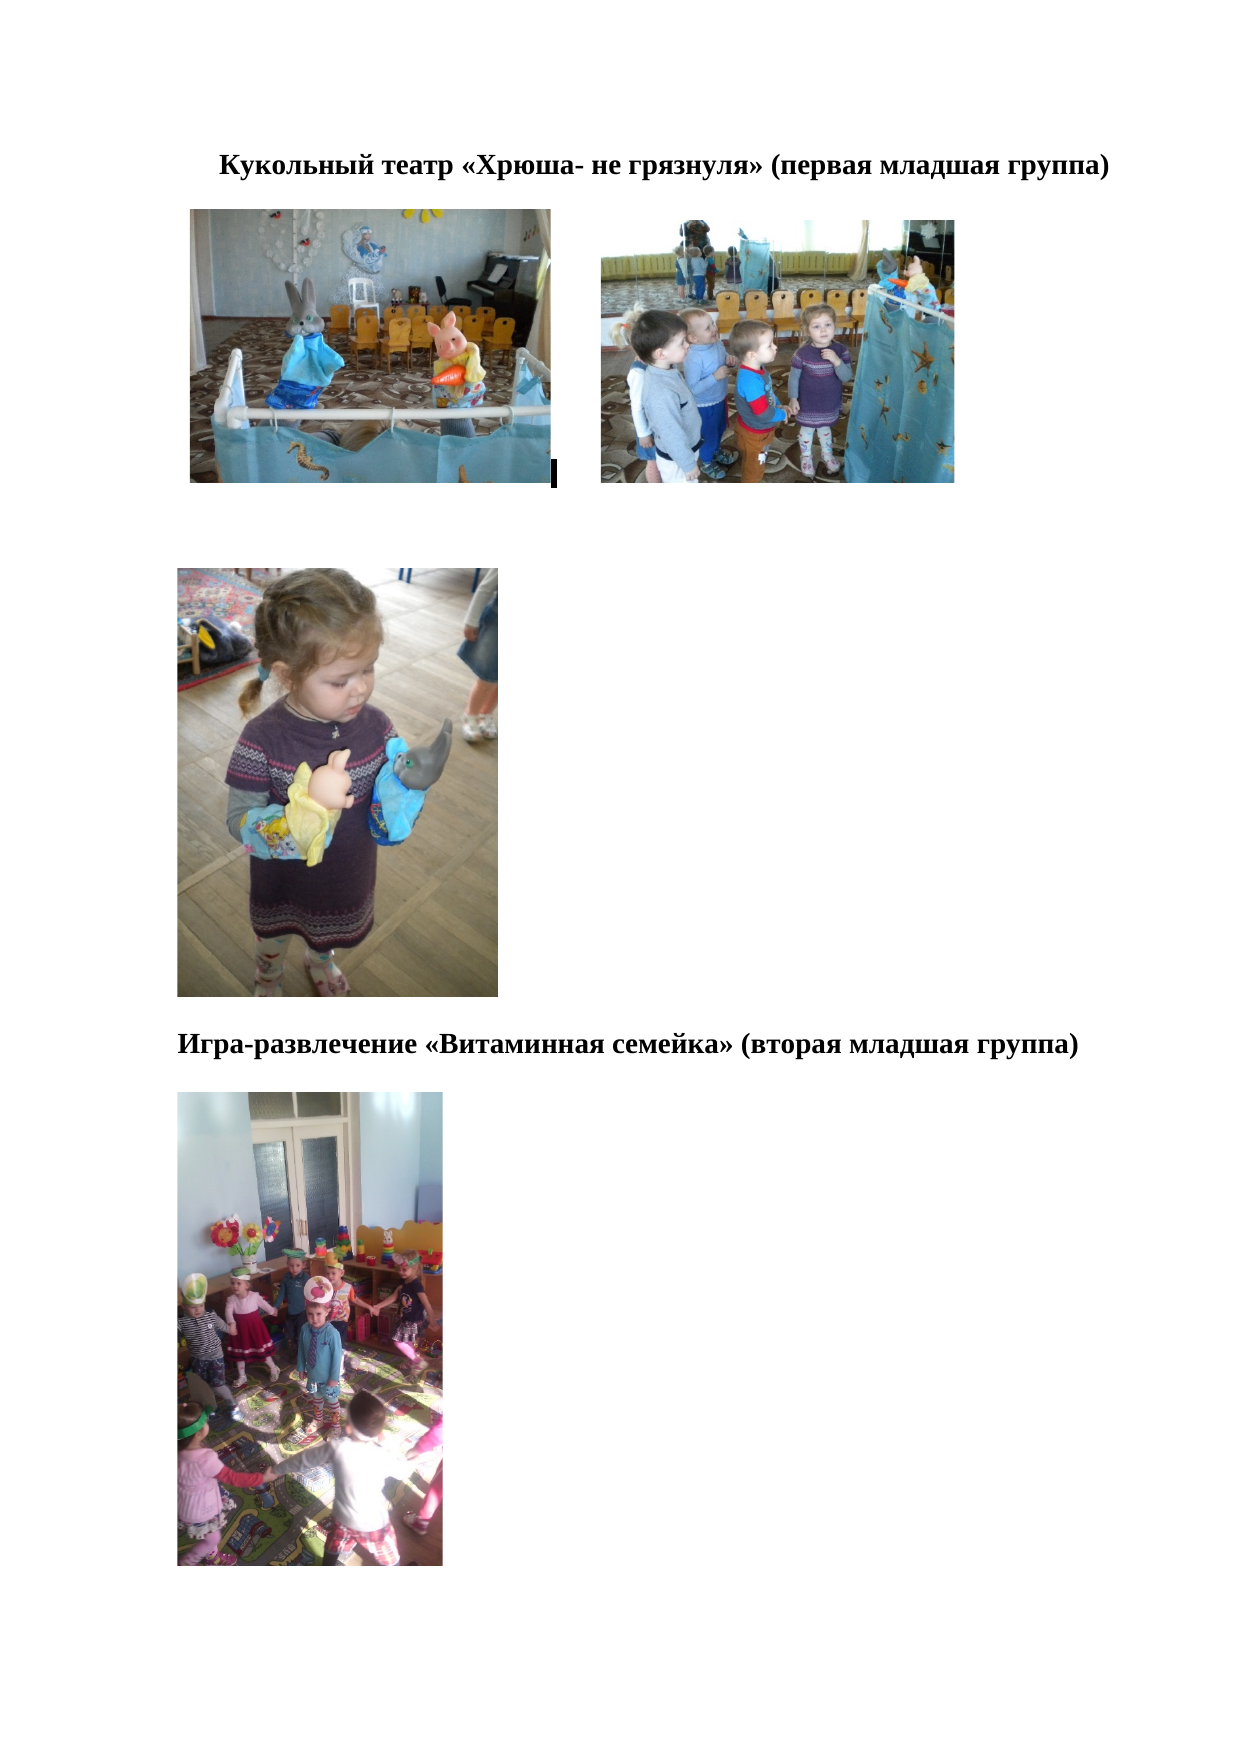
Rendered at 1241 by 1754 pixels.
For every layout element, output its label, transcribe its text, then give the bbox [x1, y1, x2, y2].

text Кукольный театр «Хрюша- не грязнуля» (первая младшая группа) [177, 147, 1152, 180]
picture [600, 220, 955, 483]
picture [189, 209, 551, 483]
text Игра-развлечение «Витаминная семейка» (вторая младшая группа) [177, 1026, 1152, 1059]
picture [177, 1092, 443, 1566]
picture [177, 568, 498, 997]
